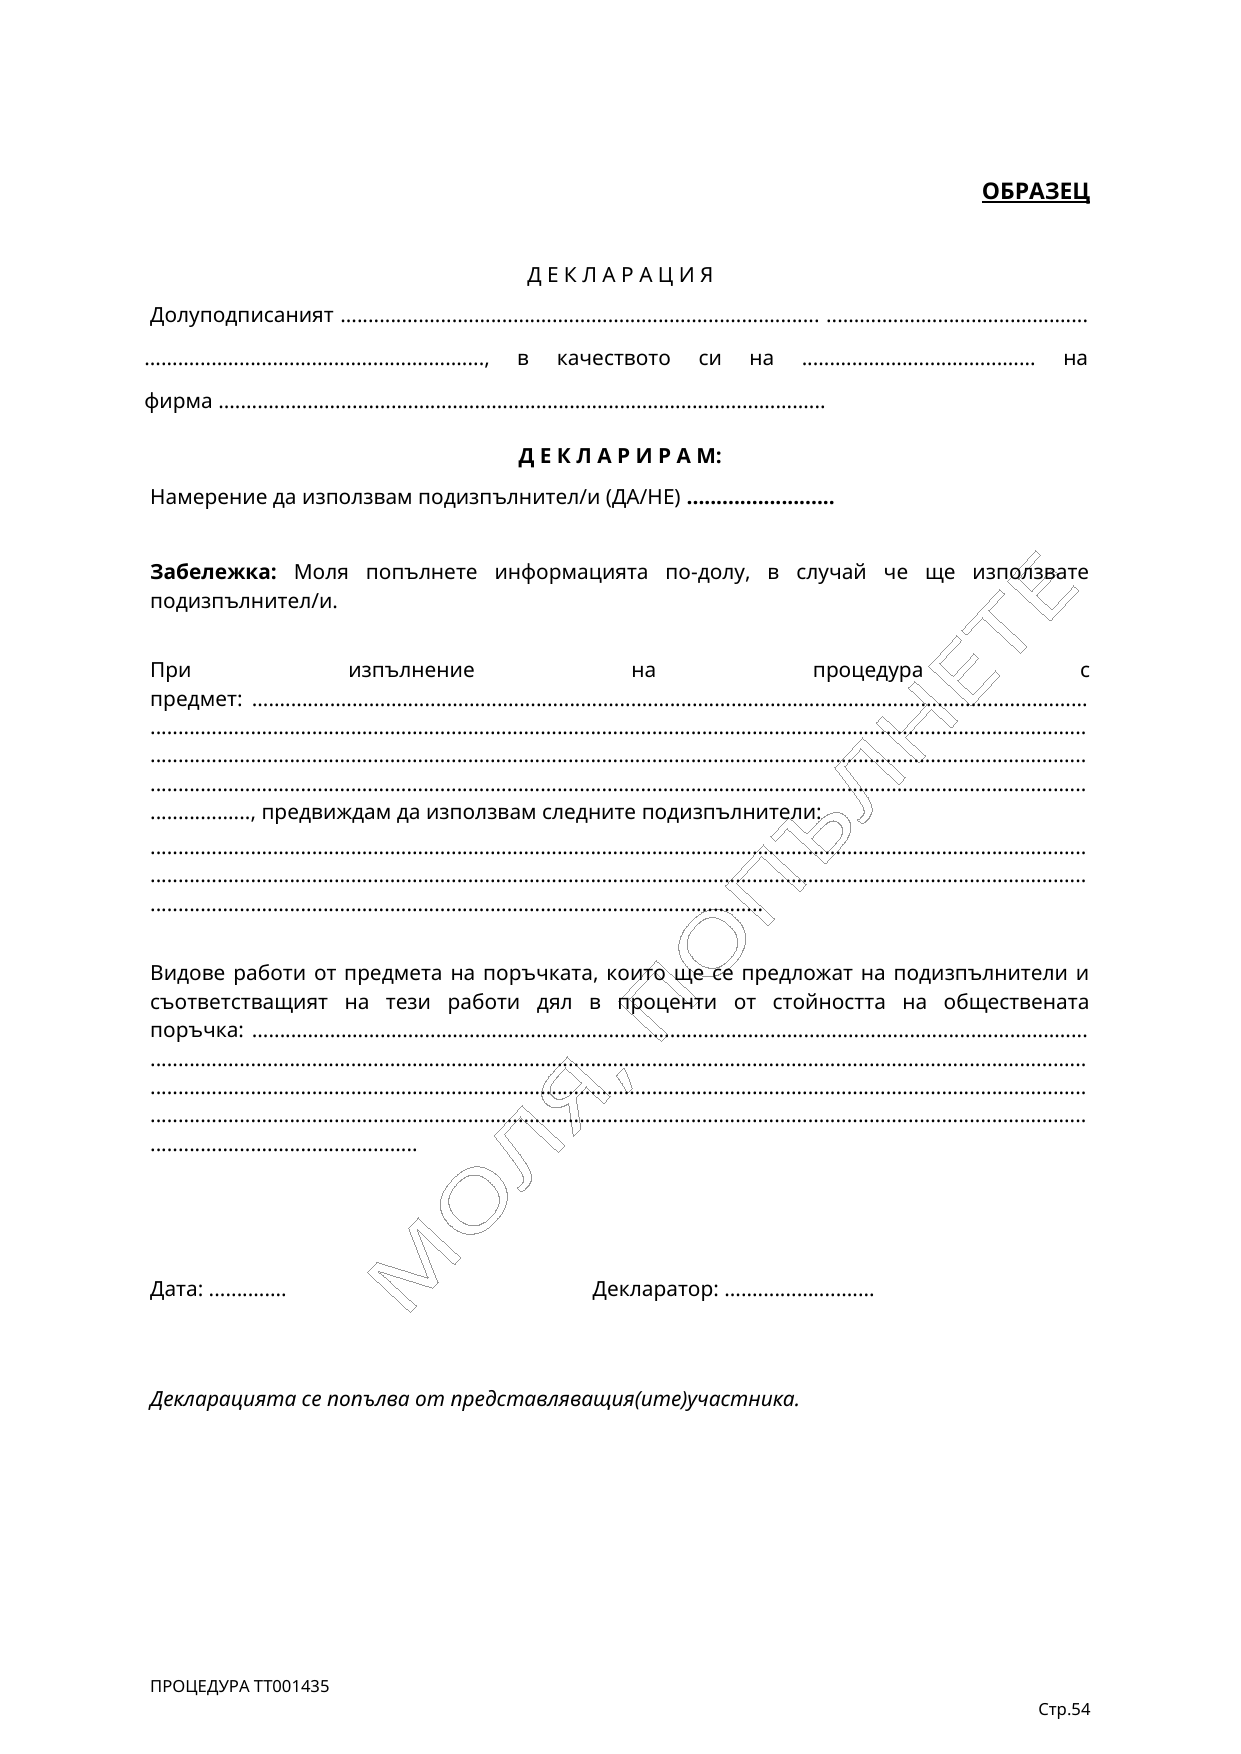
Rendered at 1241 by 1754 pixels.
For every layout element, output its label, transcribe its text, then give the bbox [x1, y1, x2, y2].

text Д Е К Л А Р И Р А М: [144, 441, 1090, 469]
text .............................................................................................................................................................................................................................................................................................................................................................................................................................................................. [150, 832, 1090, 917]
text Забележка: Моля попълнете информацията по-долу, в случай че ще използвате подизпълнител/и. [150, 557, 1090, 614]
text Дата: .............. Декларатор: ........................... [150, 1274, 1090, 1302]
text Намерение да използвам подизпълнител/и (ДА/НЕ) ......................... [150, 482, 1090, 510]
text Д Е К Л А Р А Ц И Я [144, 260, 1090, 288]
text Декларацията се попълва от представляващия(ите)участника. [150, 1384, 1090, 1413]
text Долуподписаният ...................................................................................... ............................................................................................................, в качеството си на .......................................... на фирма ............................................................................................................. [144, 301, 1090, 414]
text Видове работи от предмета на поръчката, които ще се предложат на подизпълнители и съответстващият на тези работи дял в проценти от стойността на обществената поръчка: .............................................................................................................................................................................................................................................................................................................................................................................................................................................................................................................................................................................................................................................................................................................................. [150, 958, 1090, 1157]
text ОБРАЗЕЦ [150, 175, 1090, 206]
text При изпълнение на процедура с предмет: ................................................................................................................................................................................................................................................................................................................................................................................................................................................................................................................................................................................................................................................................................................, предвиждам да използвам следните подизпълнители: [150, 655, 1090, 826]
